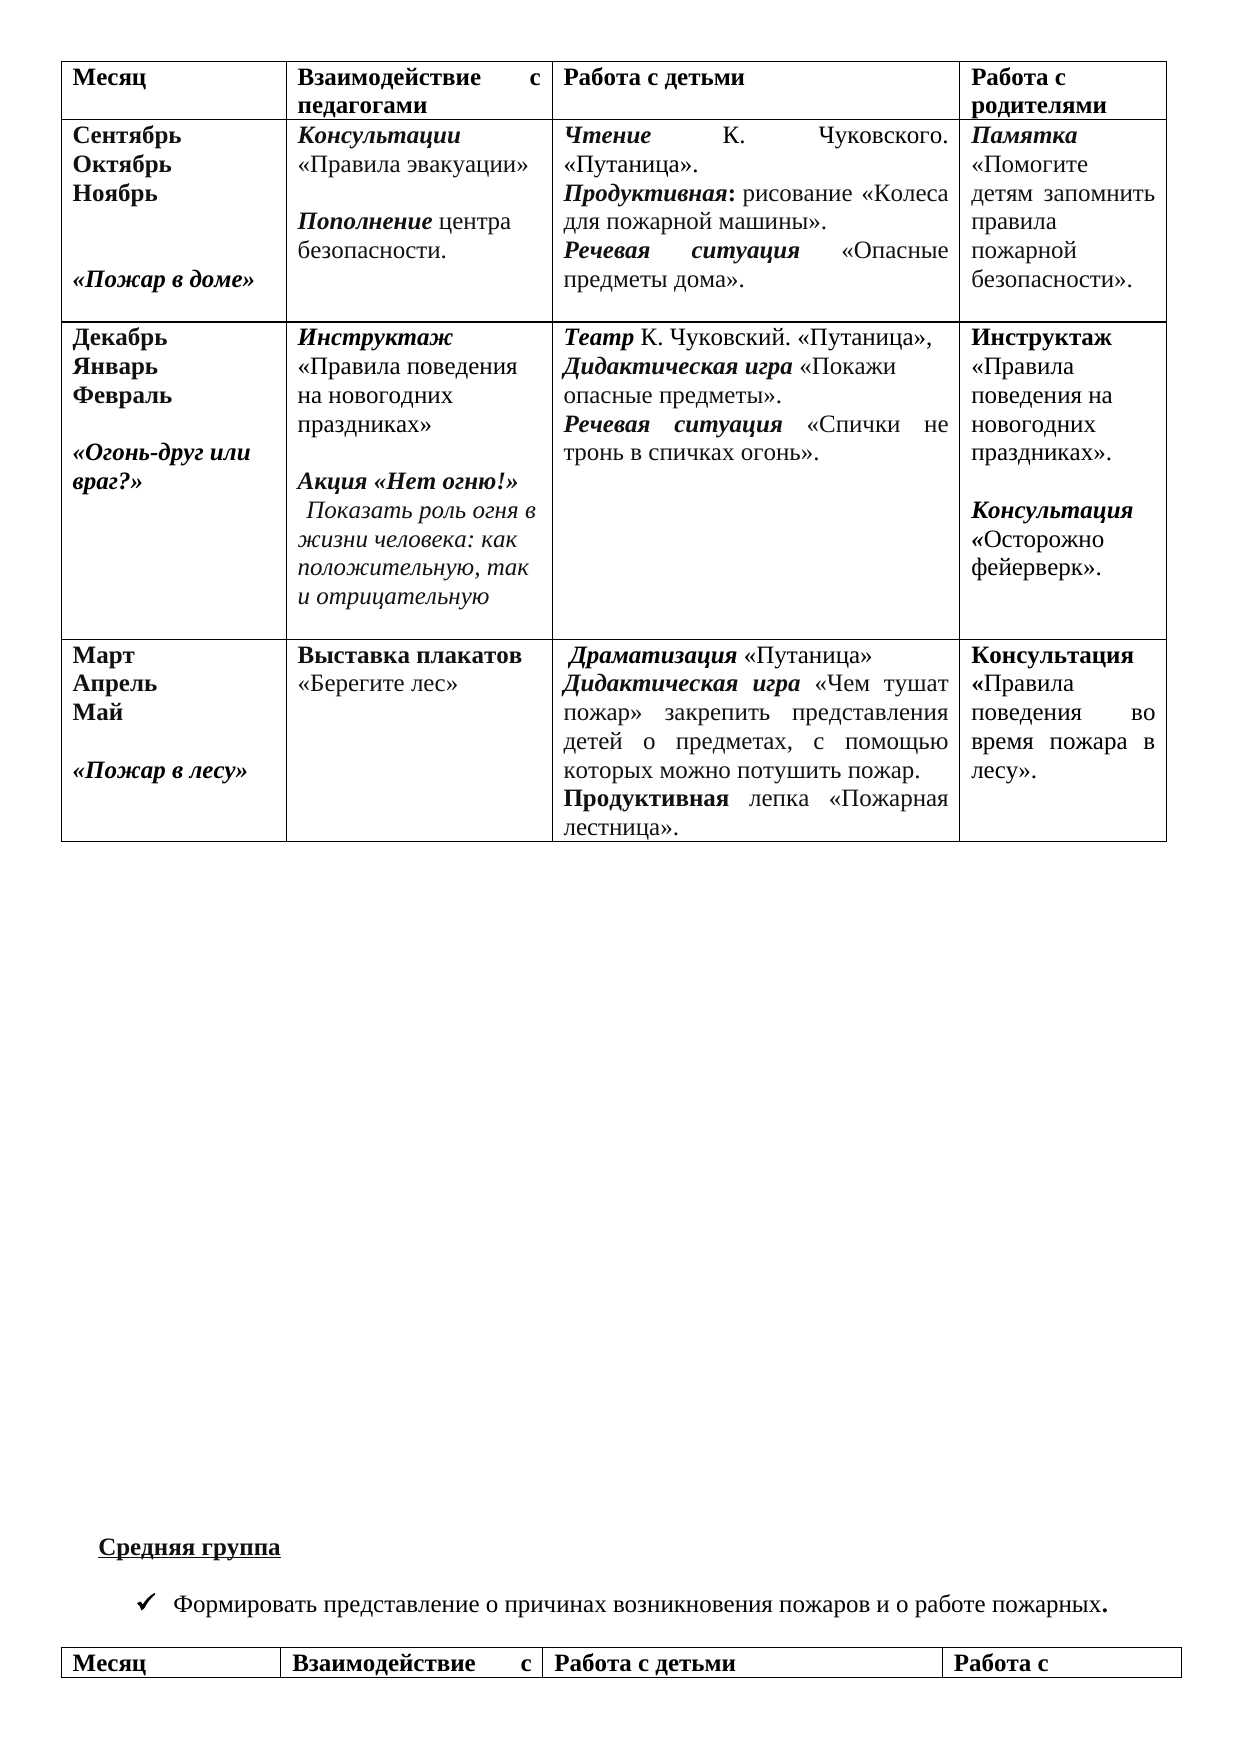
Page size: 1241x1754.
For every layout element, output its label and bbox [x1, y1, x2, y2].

table_header [59, 59, 1181, 1679]
